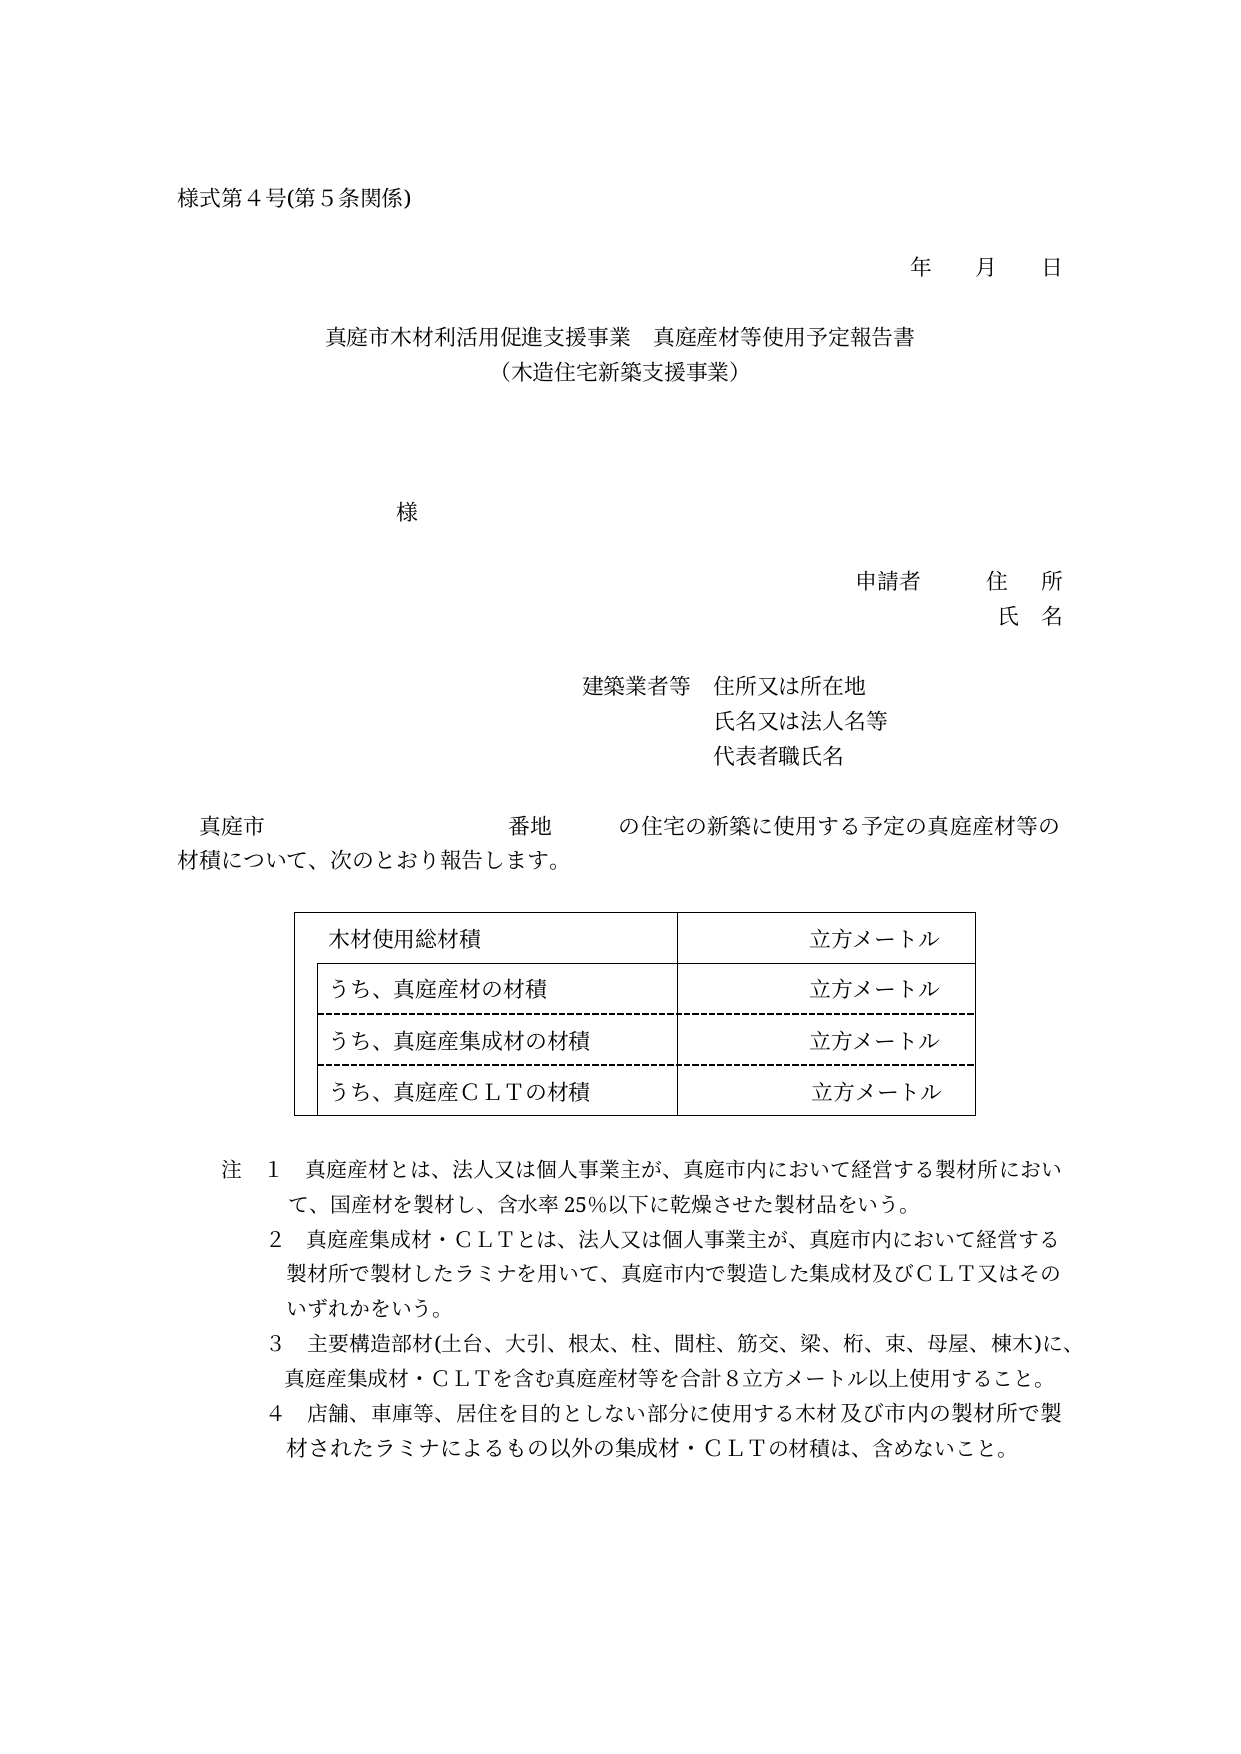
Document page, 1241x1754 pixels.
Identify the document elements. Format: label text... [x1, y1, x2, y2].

text ４ 店舗、車庫等、居住を目的としない部分に使用する木材及び市内の製材所で製材されたラミナによるもの以外の集成材・ＣＬＴの材積は、含めないこと。 [265, 1395, 1063, 1465]
text 真庭市 番地 の住宅の新築に使用する予定の真庭産材等の材積について、次のとおり報告します。 [177, 807, 1063, 877]
table_header 立方メートル [678, 913, 975, 963]
text 氏名 [177, 598, 1063, 633]
table_cell 立方メートル [678, 964, 975, 1013]
text 氏名又は法人名等 [713, 702, 1063, 737]
text 年 月 日 [177, 249, 1063, 284]
text ２ 真庭産集成材・ＣＬＴとは、法人又は個人事業主が、真庭市内において経営する製材所で製材したラミナを用いて、真庭市内で製造した集成材及びＣＬＴ又はそのいずれかをいう。 [265, 1221, 1063, 1325]
text 様式第４号(第５条関係) [177, 179, 1063, 214]
table_header 木材使用総材積 [318, 913, 677, 963]
table_cell うち、真庭産集成材の材積 [318, 1013, 677, 1064]
text 申請者 住 所 [177, 563, 1063, 598]
table_header [295, 913, 318, 1115]
text 様 [177, 493, 1063, 528]
text 代表者職氏名 [713, 737, 1063, 772]
text 真庭市木材利活用促進支援事業 真庭産材等使用予定報告書 [177, 319, 1063, 353]
text ３ 主要構造部材(土台、大引、根太、柱、間柱、筋交、梁、桁、束、母屋、棟木)に、真庭産集成材・ＣＬＴを含む真庭産材等を合計８立方メートル以上使用すること。 [265, 1325, 1063, 1395]
table_cell 立方メートル [678, 1013, 975, 1064]
text 注 １ 真庭産材とは、法人又は個人事業主が、真庭市内において経営する製材所において、国産材を製材し、含水率25％以下に乾燥させた製材品をいう。 [221, 1151, 1063, 1221]
table_cell うち、真庭産ＣＬＴの材積 [318, 1064, 677, 1115]
table_cell 立方メートル [678, 1064, 975, 1115]
text 建築業者等 住所又は所在地 [582, 668, 1063, 702]
table_cell うち、真庭産材の材積 [318, 964, 677, 1013]
text （木造住宅新築支援事業） [177, 353, 1063, 388]
